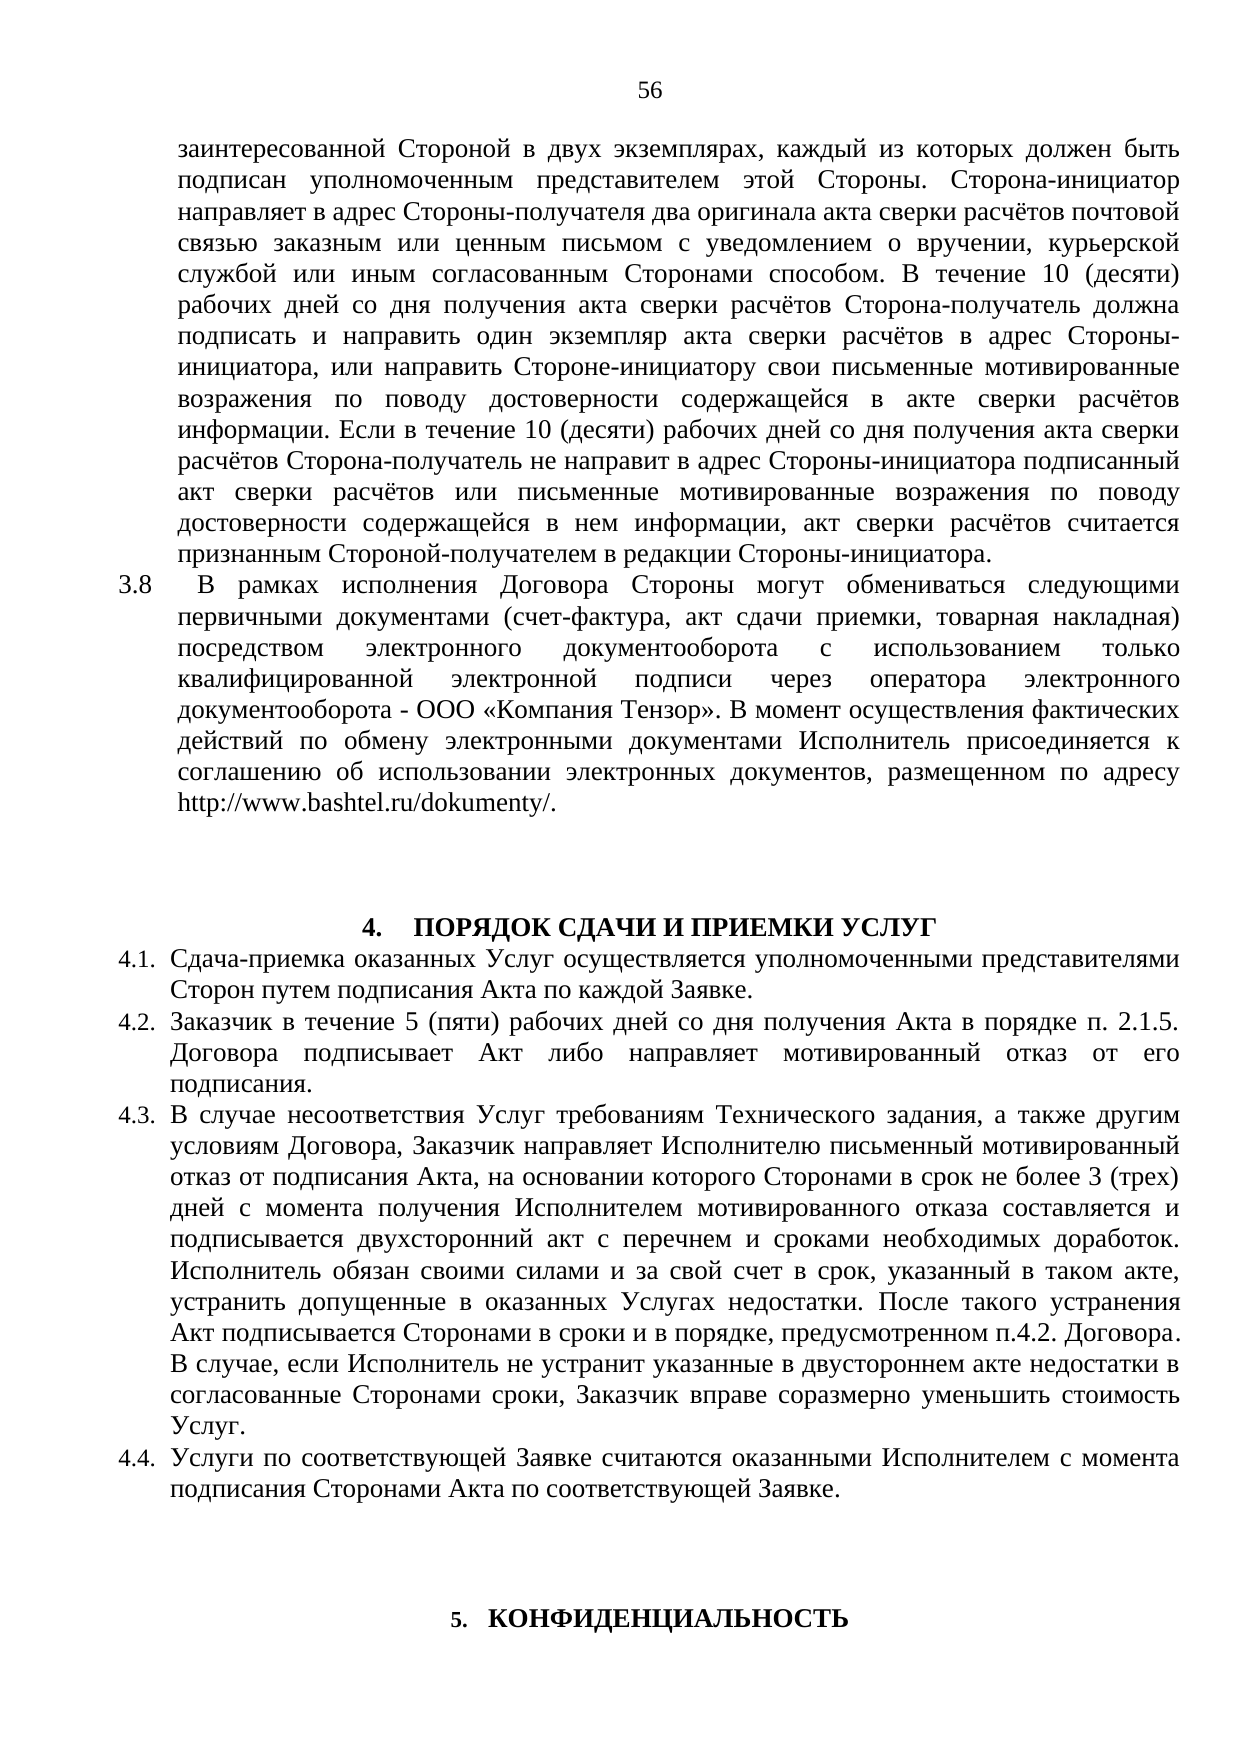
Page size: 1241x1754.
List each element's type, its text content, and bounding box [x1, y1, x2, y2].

list В случае несоответствия Услуг требованиям Технического задания, а также другим условиям Договора, Заказчик направляет Исполнителю письменный мотивированный отказ от подписания Акта, на основании которого Сторонами в срок не более 3 (трех) дней с момента получения Исполнителем мотивированного отказа составляется и подписывается двухсторонний акт с перечнем и сроками необходимых доработок. Исполнитель обязан своими силами и за свой счет в срок, указанный в таком акте, устранить допущенные в оказанных Услугах недостатки. После такого устранения Акт подписывается Сторонами в сроки и в порядке, предусмотренном п.4.2. Договора. В случае, если Исполнитель не устранит указанные в двустороннем акте недостатки в согласованные Сторонами сроки, Заказчик вправе соразмерно уменьшить стоимость Услуг. [118, 1098, 1181, 1441]
list Сдача-приемка оказанных Услуг осуществляется уполномоченными представителями Сторон путем подписания Акта по каждой Заявке. [118, 942, 1181, 1004]
text 3.8 В рамках исполнения Договора Стороны могут обмениваться следующими первичными документами (счет-фактура, акт сдачи приемки, товарная накладная) посредством электронного документооборота с использованием только квалифицированной электронной подписи через оператора электронного документооборота - ООО «Компания Тензор». В момент осуществления фактических действий по обмену электронными документами Исполнитель присоединяется к соглашению об использовании электронных документов, размещенном по адресу http://www.bashtel.ru/dokumenty/. [118, 568, 1181, 818]
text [118, 132, 1181, 568]
list КОНФИДЕНЦИАЛЬНОСТЬ [118, 1603, 1181, 1634]
list ПОРЯДОК СДАЧИ И ПРИЕМКИ УСЛУГ [118, 911, 1181, 942]
list Заказчик в течение 5 (пяти) рабочих дней со дня получения Акта в порядке п. 2.1.5. Договора подписывает Акт либо направляет мотивированный отказ от его подписания. [118, 1004, 1181, 1098]
list Услуги по соответствующей Заявке считаются оказанными Исполнителем с момента подписания Сторонами Акта по соответствующей Заявке. [118, 1441, 1181, 1503]
